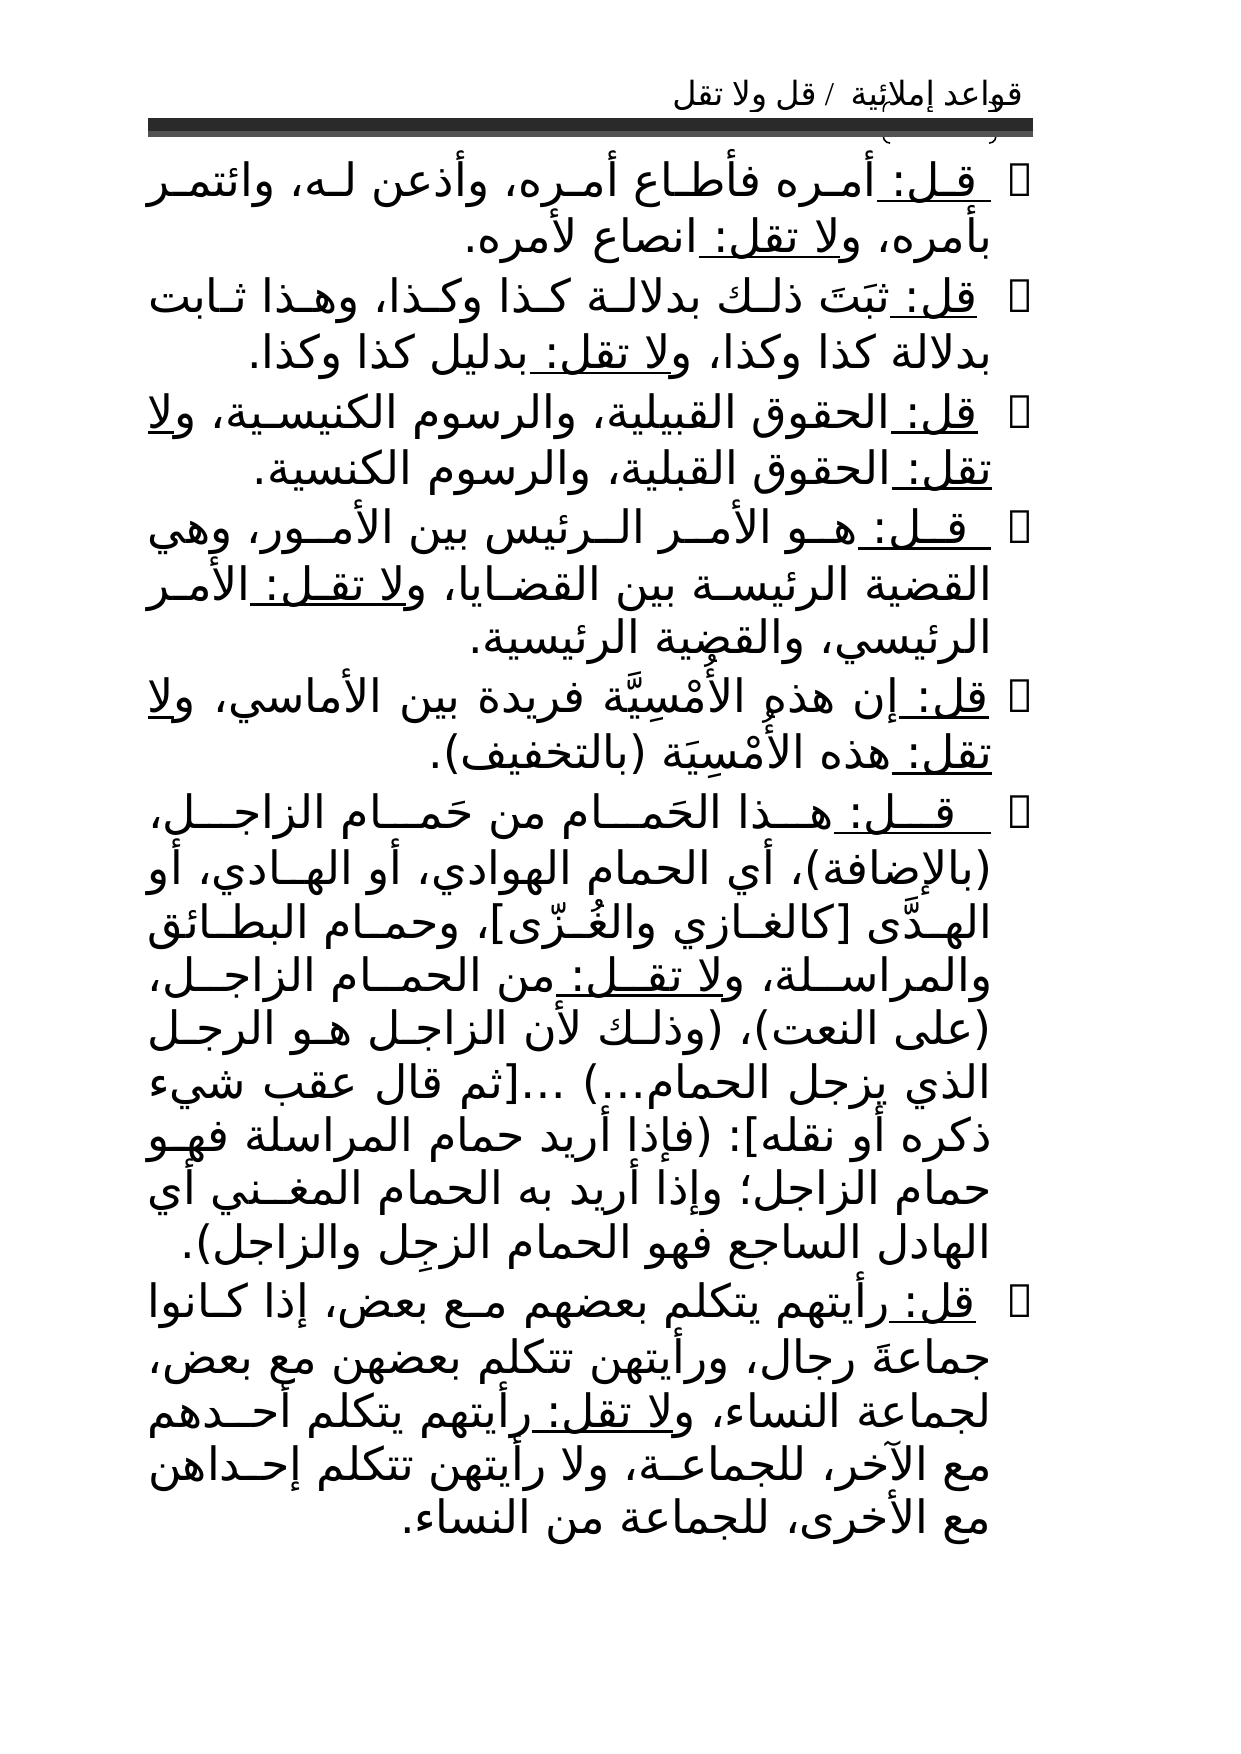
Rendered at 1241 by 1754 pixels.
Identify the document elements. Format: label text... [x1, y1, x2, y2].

text  قل: إن هذه الأُمْسِيَّة فريدة بين الأماسي، ولا تقل: هذه الأُمْسِيَة (بالتخفيف). [148, 664, 1033, 780]
text  قل: رأيتهم يتكلم بعضهم مع بعض، إذا كانوا جماعةَ رجال، ورأيتهن تتكلم بعضهن مع بعض، لجماعة النساء، ولا تقل: رأيتهم يتكلم أحدهم مع الآخر، للجماعة، ولا رأيتهن تتكلم إحداهن مع الأخرى، للجماعة من النساء. [148, 1269, 1033, 1544]
text  قل: أمره فأطاع أمره، وأذعن له، وائتمر بأمره، ولا تقل: انصاع لأمره. [148, 148, 1033, 263]
text  قل: هو الأمر الرئيس بين الأمور، وهي القضية الرئيسة بين القضايا، ولا تقل: الأمر الرئيسي، والقضية الرئيسية. [148, 495, 1033, 664]
text  قل: هذا الحَمام من حَمام الزاجل، (بالإضافة)، أي الحمام الهوادي، أو الهادي، أو الهدَّى [كالغازي والغُزّى]، وحمام البطائق والمراسلة، ولا تقل: من الحمام الزاجل، (على النعت)، (وذلك لأن الزاجل هو الرجل الذي يزجل الحمام…) …[ثم قال عقب شيء ذكره أو نقله]: (فإذا أريد حمام المراسلة فهو حمام الزاجل؛ وإذا أريد به الحمام المغني أي الهادل الساجع فهو الحمام الزجِل والزاجل). [148, 780, 1033, 1269]
text  قل: الحقوق القبيلية، والرسوم الكنيسية، ولا تقل: الحقوق القبلية، والرسوم الكنسية. [148, 379, 1033, 495]
text  قل: ثبَتَ ذلك بدلالة كذا وكذا، وهذا ثابت بدلالة كذا وكذا، ولا تقل: بدليل كذا وكذا. [148, 263, 1033, 379]
